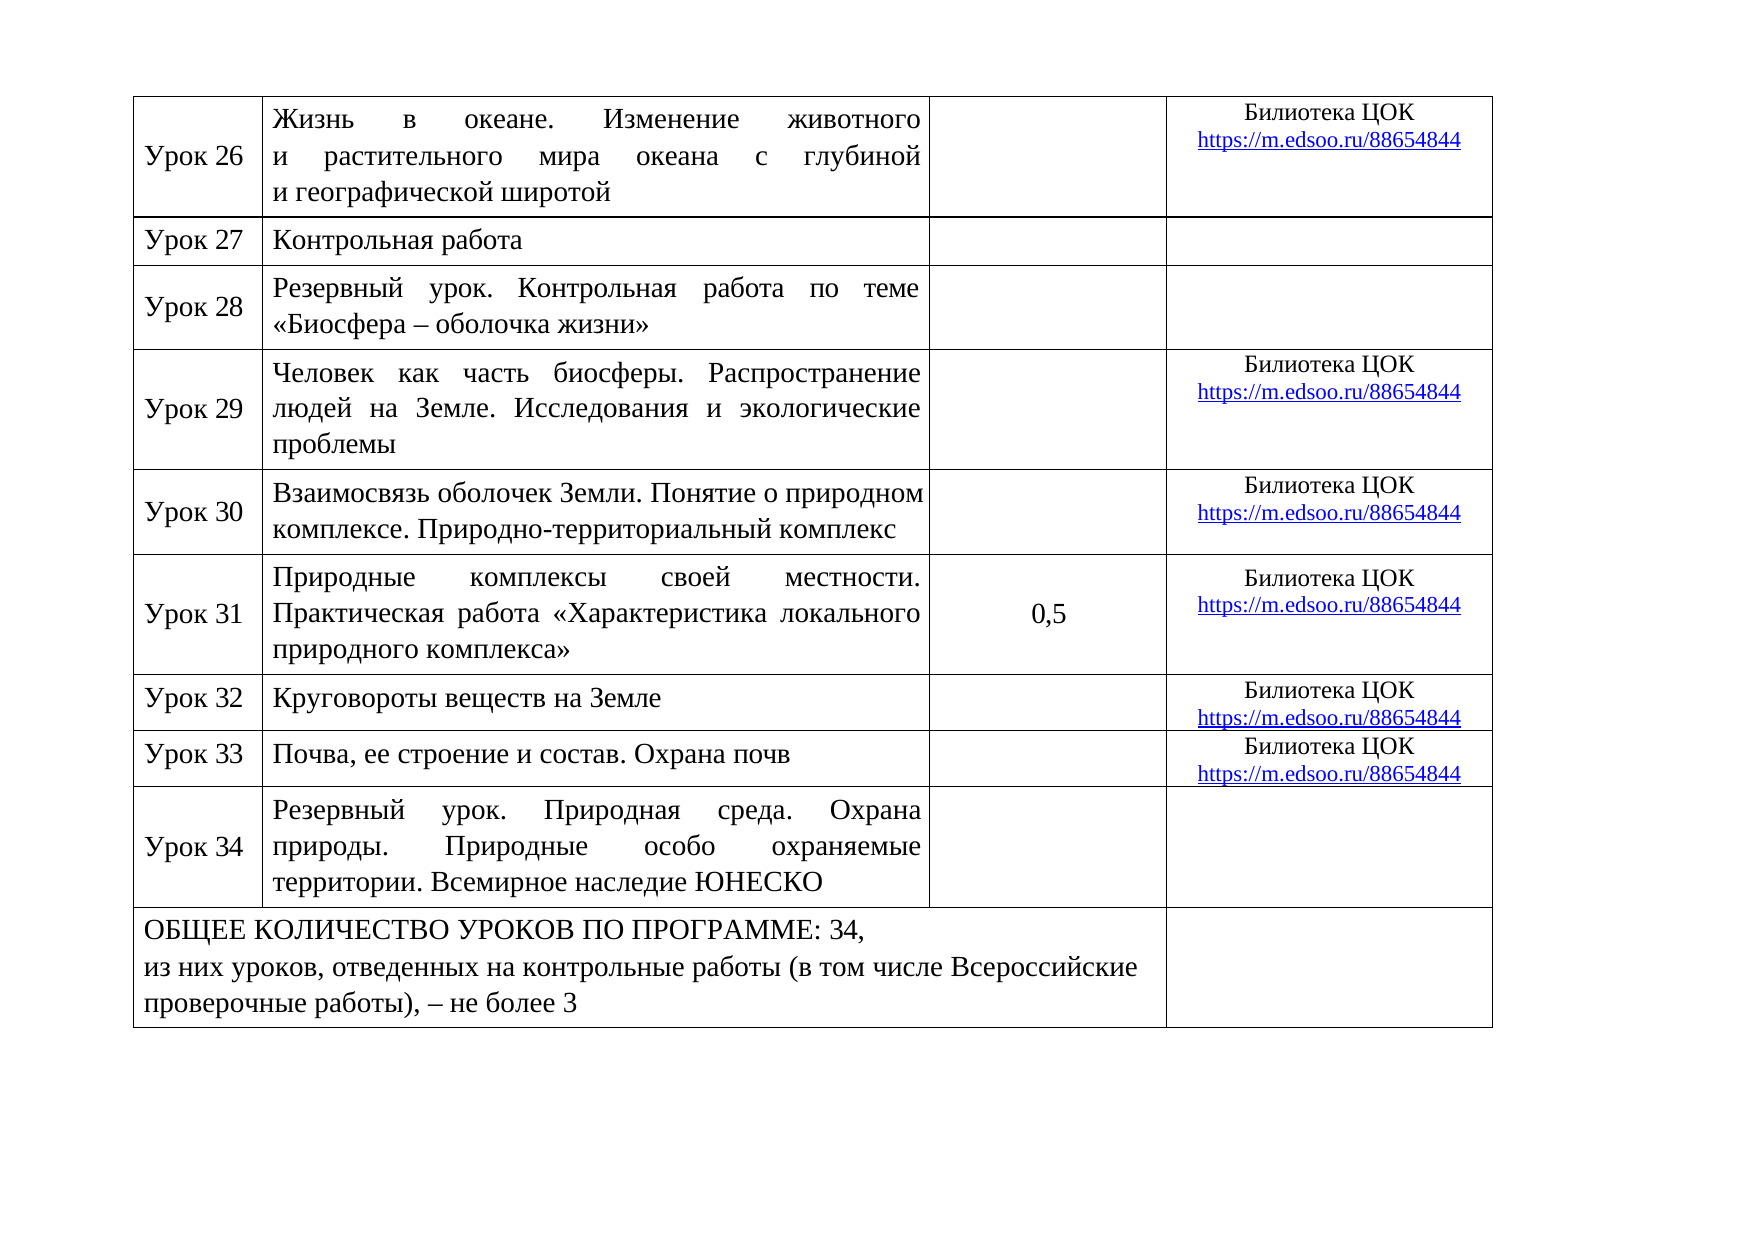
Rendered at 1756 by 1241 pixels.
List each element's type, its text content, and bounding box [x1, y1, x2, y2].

table_cell Контрольная работа [263, 218, 929, 265]
table_cell Урок 33 [134, 731, 262, 786]
table_cell Круговороты веществ на Земле [263, 675, 929, 730]
table_cell Билиотека ЦОК https://m.edsoo.ru/88654844 [1167, 470, 1492, 553]
table_cell Билиотека ЦОК https://m.edsoo.ru/88654844 [1167, 675, 1492, 730]
table_cell Урок 34 [134, 787, 262, 907]
table_cell Билиотека ЦОК https://m.edsoo.ru/88654844 [1167, 555, 1492, 674]
table_cell Урок 27 [134, 218, 262, 265]
table_cell Урок 31 [134, 555, 262, 674]
table_cell Взаимосвязь оболочек Земли. Понятие о природном комплексе. Природно-территориальный комплекс [263, 470, 929, 553]
table_cell [930, 218, 1166, 265]
table_cell Урок 30 [134, 470, 262, 553]
table_cell [930, 787, 1166, 907]
table_cell [930, 675, 1166, 730]
table_cell [1167, 908, 1492, 1027]
table_cell ОБЩЕЕ КОЛИЧЕСТВО УРОКОВ ПО ПРОГРАММЕ: 34, из них уроков, отведенных на контрольные работы (в том числе Всероссийские проверочные работы), – не более 3 [134, 908, 1166, 1027]
table_cell [1167, 218, 1492, 265]
table_cell [930, 350, 1166, 469]
table_cell Почва, ее строение и состав. Охрана почв [263, 731, 929, 786]
table_cell [930, 470, 1166, 553]
table_cell [930, 731, 1166, 786]
table_cell [1167, 787, 1492, 907]
table_cell 0,5 [930, 555, 1166, 674]
table_cell Резервный урок. Природная среда. Охрана природы. Природные особо охраняемые территории. Всемирное наследие ЮНЕСКО [263, 787, 929, 907]
table_cell Урок 29 [134, 350, 262, 469]
table_cell Резервный урок. Контрольная работа по теме «Биосфера – оболочка жизни» [263, 266, 929, 348]
table_header Урок 26 [134, 97, 262, 216]
table_cell Урок 32 [134, 675, 262, 730]
table_header [930, 97, 1166, 216]
table_header Билиотека ЦОК https://m.edsoo.ru/88654844 [1167, 97, 1492, 216]
table_cell Билиотека ЦОК https://m.edsoo.ru/88654844 [1167, 731, 1492, 786]
table_header Жизнь в океане. Изменение животного и растительного мира океана с глубиной и географической широтой [263, 97, 929, 216]
table_cell Билиотека ЦОК https://m.edsoo.ru/88654844 [1167, 350, 1492, 469]
table_cell Человек как часть биосферы. Распространение людей на Земле. Исследования и экологические проблемы [263, 350, 929, 469]
table_cell Урок 28 [134, 266, 262, 348]
table_cell [1167, 266, 1492, 348]
table_cell Природные комплексы своей местности. Практическая работа «Характеристика локального природного комплекса» [263, 555, 929, 674]
table_cell [930, 266, 1166, 348]
